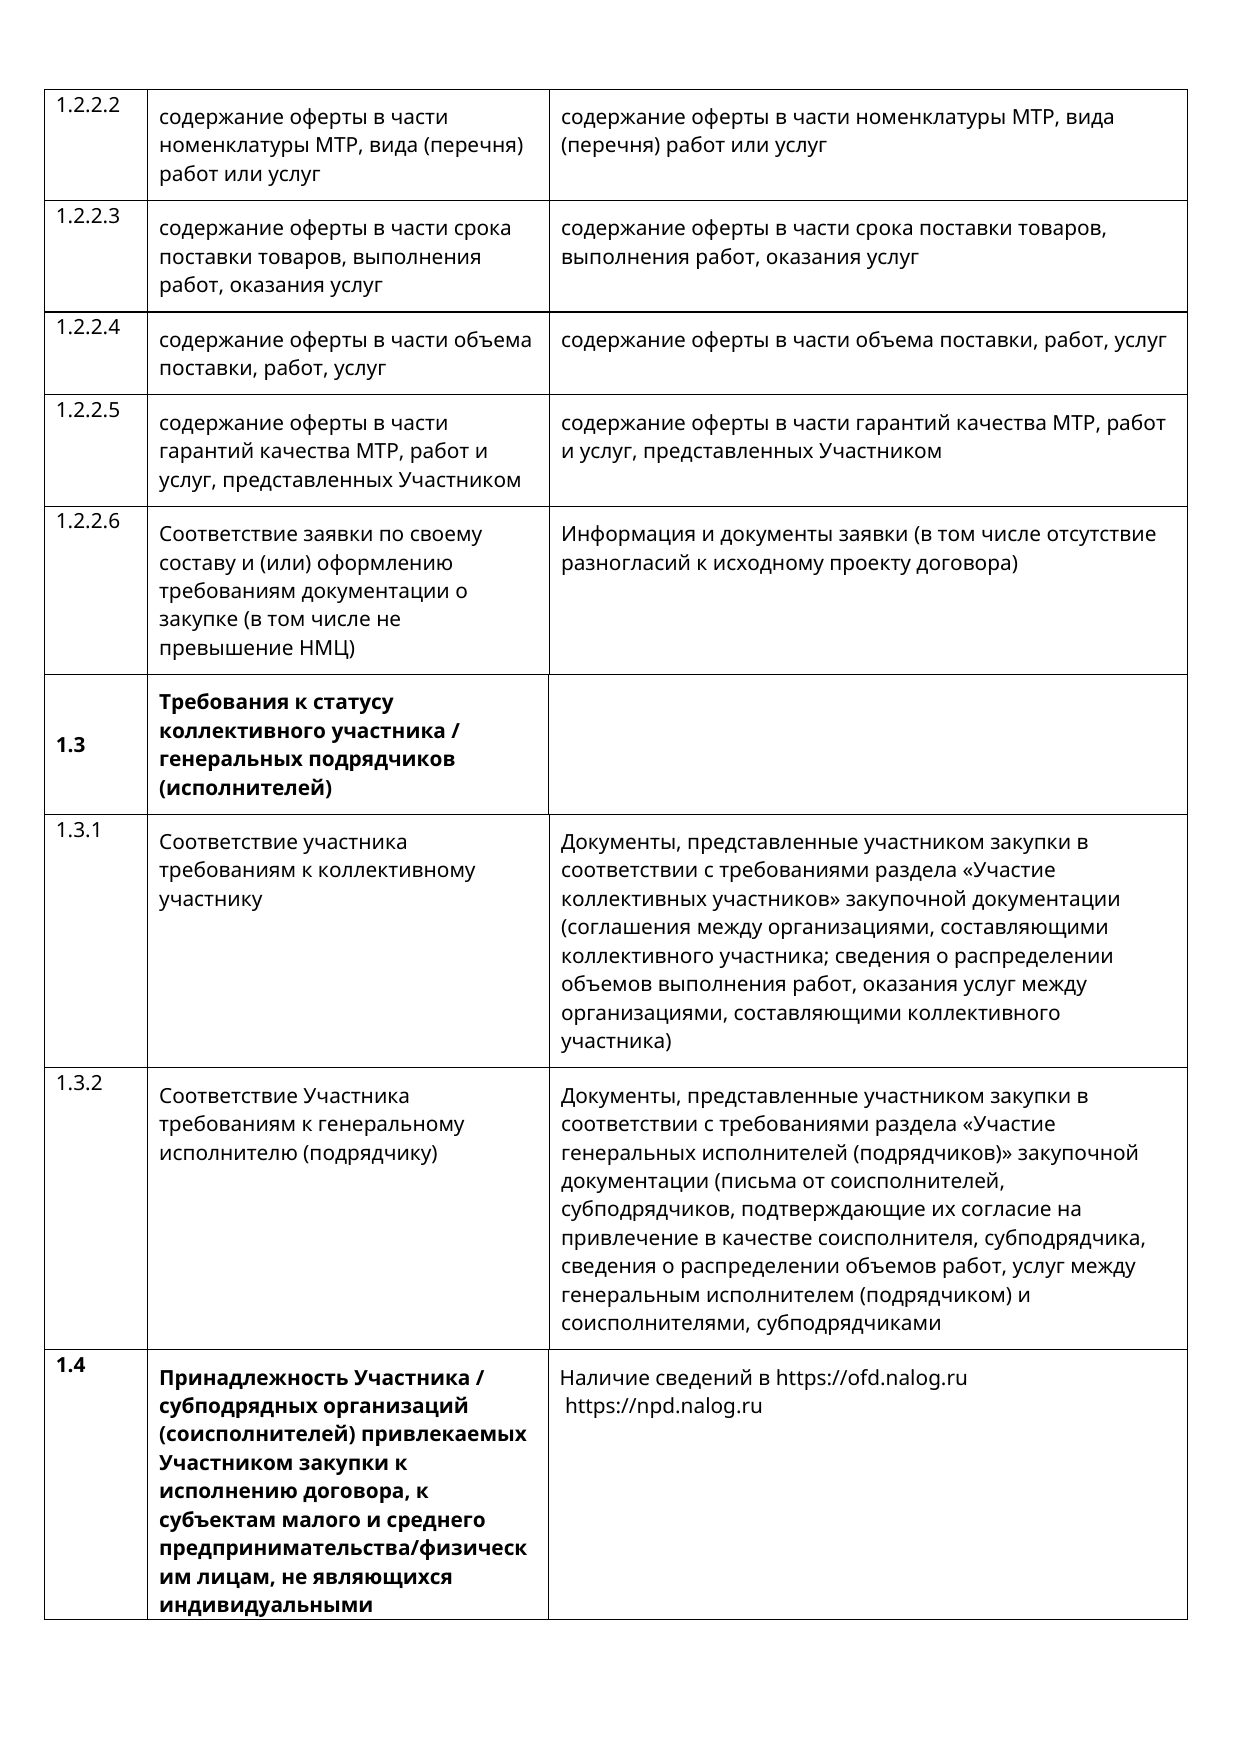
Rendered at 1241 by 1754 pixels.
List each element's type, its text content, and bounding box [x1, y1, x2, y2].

table_cell Соответствие участника требованиям к коллективному участнику [148, 815, 549, 1067]
table_cell 1.3.1 [45, 815, 147, 1067]
table_cell 1.4 [45, 1350, 147, 1619]
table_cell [148, 1350, 548, 1619]
table_cell содержание оферты в части срока поставки товаров, выполнения работ, оказания услуг [550, 201, 1187, 311]
table_cell [549, 675, 1187, 814]
table_cell содержание оферты в части номенклатуры МТР, вида (перечня) работ или услуг [550, 90, 1187, 200]
table_cell 1.2.2.2 [45, 90, 147, 200]
table_cell Документы, представленные участником закупки в соответствии с требованиями раздела «Участие коллективных участников» закупочной документации (соглашения между организациями, составляющими коллективного участника; сведения о распределении объемов выполнения работ, оказания услуг между организациями, составляющими коллективного участника) [550, 815, 1187, 1067]
table_cell содержание оферты в части номенклатуры МТР, вида (перечня) работ или услуг [148, 90, 549, 200]
table_cell 1.2.2.3 [45, 201, 147, 311]
table_cell 1.2.2.5 [45, 395, 147, 506]
table_cell содержание оферты в части срока поставки товаров, выполнения работ, оказания услуг [148, 201, 549, 311]
table_cell содержание оферты в части гарантий качества МТР, работ и услуг, представленных Участником [148, 395, 549, 506]
table_cell Информация и документы заявки (в том числе отсутствие разногласий к исходному проекту договора) [550, 507, 1187, 674]
table_cell 1.3.2 [45, 1068, 147, 1349]
table_cell 1.2.2.4 [45, 313, 147, 394]
table_cell 1.2.2.6 [45, 507, 147, 674]
table_cell содержание оферты в части гарантий качества МТР, работ и услуг, представленных Участником [550, 395, 1187, 506]
table_cell Документы, представленные участником закупки в соответствии с требованиями раздела «Участие генеральных исполнителей (подрядчиков)» закупочной документации (письма от соисполнителей, субподрядчиков, подтверждающие их согласие на привлечение в качестве соисполнителя, субподрядчика, сведения о распределении объемов работ, услуг между генеральным исполнителем (подрядчиком) и соисполнителями, субподрядчиками [550, 1068, 1187, 1349]
table_cell Соответствие Участника требованиям к генеральному исполнителю (подрядчику) [148, 1068, 549, 1349]
table_cell Требования к статусу коллективного участника / генеральных подрядчиков (исполнителей) [148, 675, 548, 814]
table_cell содержание оферты в части объема поставки, работ, услуг [148, 313, 549, 394]
table_cell Соответствие заявки по своему составу и (или) оформлению требованиям документации о закупке (в том числе не превышение НМЦ) [148, 507, 549, 674]
table_cell 1.3 [45, 675, 147, 814]
table_cell содержание оферты в части объема поставки, работ, услуг [550, 313, 1187, 394]
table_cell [549, 1350, 1187, 1619]
